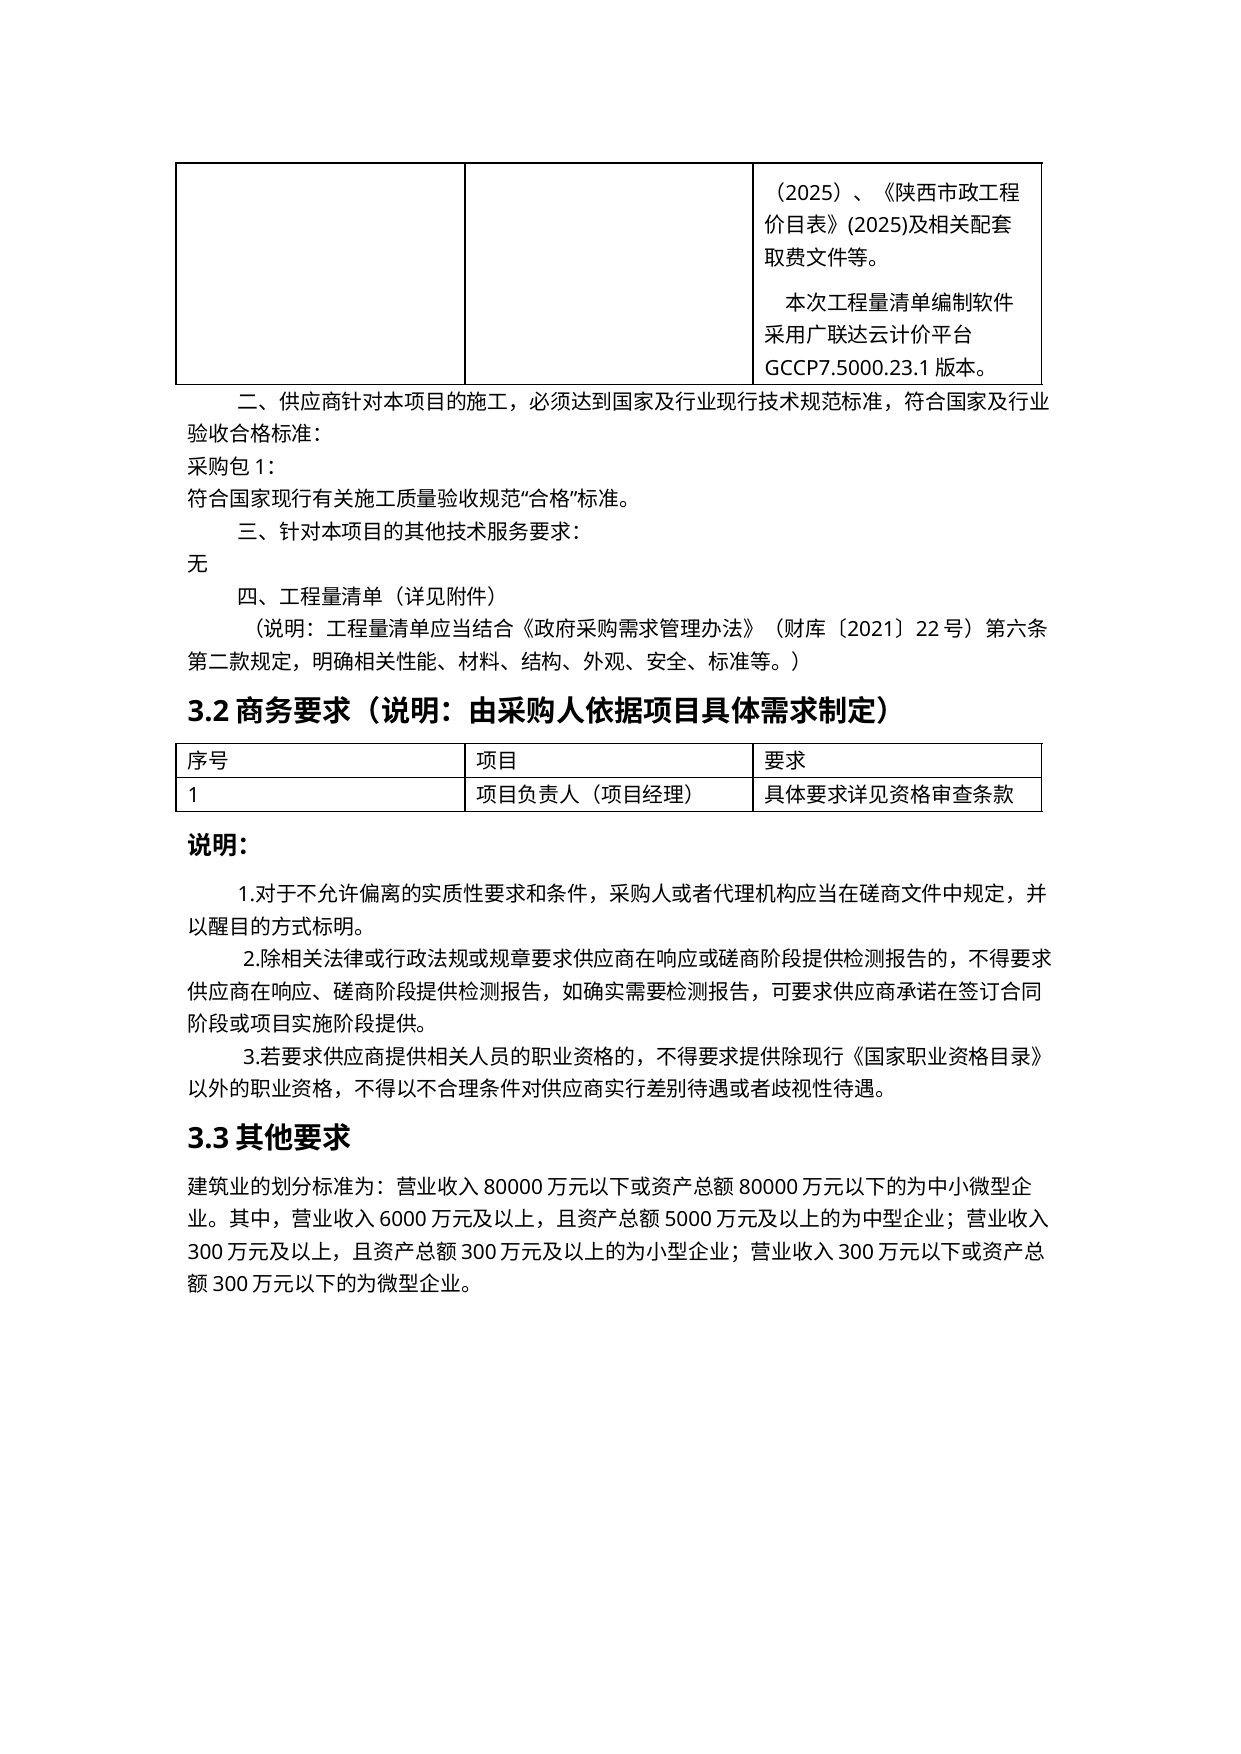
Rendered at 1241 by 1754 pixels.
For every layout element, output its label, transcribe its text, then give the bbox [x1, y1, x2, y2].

text 3.若要求供应商提供相关人员的职业资格的，不得要求提供除现行《国家职业资格目录》以外的职业资格，不得以不合理条件对供应商实行差别待遇或者歧视性待遇。 [187, 1040, 1053, 1105]
text 建筑业的划分标准为：营业收入80000万元以下或资产总额80000万元以下的为中小微型企业。其中，营业收入6000万元及以上，且资产总额5000万元及以上的为中型企业；营业收入300万元及以上，且资产总额300万元及以上的为小型企业；营业收入300万元以下或资产总额300万元以下的为微型企业。 [187, 1170, 1053, 1300]
table_cell 具体要求详见资格审查条款 [754, 778, 1041, 811]
text 3.3其他要求 [187, 1105, 1053, 1170]
text 无 [187, 548, 1053, 580]
text 采购包1： [187, 450, 1053, 483]
table_cell 1 [177, 164, 464, 383]
table_header 项目 [466, 744, 752, 777]
text 2.除相关法律或行政法规或规章要求供应商在响应或磋商阶段提供检测报告的，不得要求供应商在响应、磋商阶段提供检测报告，如确实需要检测报告，可要求供应商承诺在签订合同阶段或项目实施阶段提供。 [187, 942, 1053, 1040]
text 二、供应商针对本项目的施工，必须达到国家及行业现行技术规范标准，符合国家及行业验收合格标准： [187, 385, 1053, 450]
table_header 要求 [754, 744, 1041, 777]
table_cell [754, 164, 1041, 383]
text 1.对于不允许偏离的实质性要求和条件，采购人或者代理机构应当在磋商文件中规定，并以醒目的方式标明。 [187, 877, 1053, 942]
table_cell [466, 164, 752, 383]
text 四、工程量清单（详见附件） [187, 580, 1053, 613]
text 三、针对本项目的其他技术服务要求： [187, 515, 1053, 548]
text 符合国家现行有关施工质量验收规范“合格”标准。 [187, 483, 1053, 515]
text （说明：工程量清单应当结合《政府采购需求管理办法》（财库〔2021〕22号）第六条第二款规定，明确相关性能、材料、结构、外观、安全、标准等。） [187, 613, 1053, 678]
text 3.2商务要求（说明：由采购人依据项目具体需求制定） [187, 678, 1053, 743]
table_cell 项目负责人（项目经理） [466, 778, 752, 811]
text 说明： [187, 812, 1053, 877]
table_header 序号 [177, 744, 464, 777]
table_cell 1 [177, 778, 464, 811]
